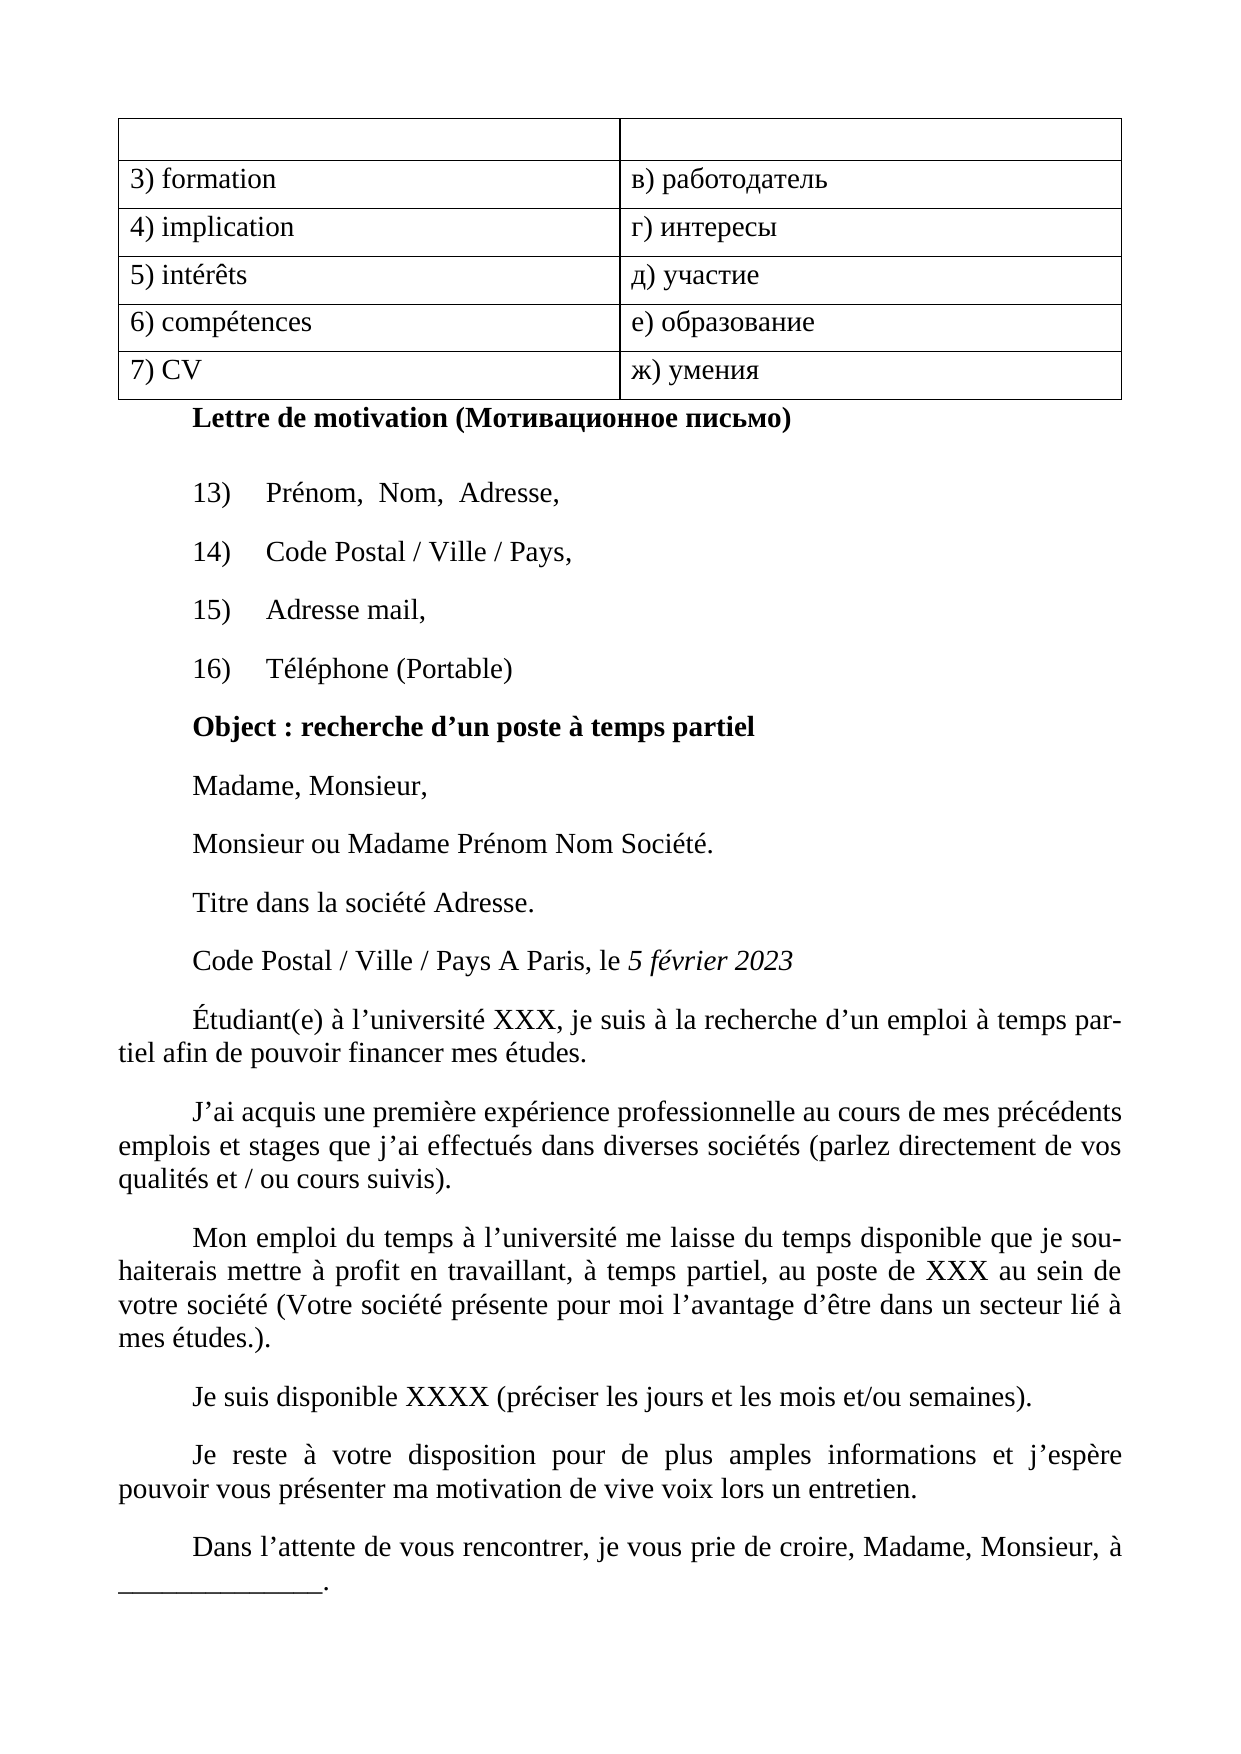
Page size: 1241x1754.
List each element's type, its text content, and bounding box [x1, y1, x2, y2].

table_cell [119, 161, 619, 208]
text Titre dans la société Adresse. [118, 885, 1122, 918]
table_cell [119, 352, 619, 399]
text Étudiant(e) à l’université XXX, je suis à la recherche d’un emploi à temps par- tiel afin de pouvoir financer mes études. [118, 1002, 1122, 1069]
text Mon emploi du temps à l’université me laisse du temps disponible que je sou- haiterais mettre à profit en travaillant, à temps partiel, au poste de XXX au sein de votre société (Votre société présente pour moi l’avantage d’être dans un secteur lié à mes études.). [118, 1220, 1122, 1354]
text J’ai acquis une première expérience professionnelle au cours de mes précédents emplois et stages que j’ai effectués dans diverses sociétés (parlez directement de vos qualités et / ou cours suivis). [118, 1094, 1122, 1195]
text Monsieur ou Madame Prénom Nom Société. [118, 826, 1122, 860]
text Je suis disponible XXXX (préciser les jours et les mois et/ou semaines). [118, 1379, 1122, 1412]
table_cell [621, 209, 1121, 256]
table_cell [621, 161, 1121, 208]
text Code Postal / Ville / Pays A Paris, le 5 février 2023 [118, 943, 1122, 977]
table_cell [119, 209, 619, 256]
list Adresse mail, [192, 592, 1122, 626]
text Je reste à votre disposition pour de plus amples informations et j’espère pouvoir vous présenter ma motivation de vive voix lors un entretien. [118, 1437, 1122, 1504]
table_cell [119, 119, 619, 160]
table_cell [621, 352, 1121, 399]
list Code Postal / Ville / Pays, [192, 534, 1122, 567]
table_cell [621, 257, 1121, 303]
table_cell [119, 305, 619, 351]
list Téléphone (Portable) [192, 651, 1122, 684]
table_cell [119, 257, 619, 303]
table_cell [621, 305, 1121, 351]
text Object : recherche d’un poste à temps partiel [118, 709, 1122, 743]
text Lettre de motivation (Мотивационное письмо) [118, 400, 1122, 433]
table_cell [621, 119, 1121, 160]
list Prénom, Nom, Adresse, [192, 475, 1122, 509]
text Dans l’attente de vous rencontrer, je vous prie de croire, Madame, Monsieur, à ______________. [118, 1529, 1122, 1597]
text Madame, Monsieur, [118, 768, 1122, 801]
